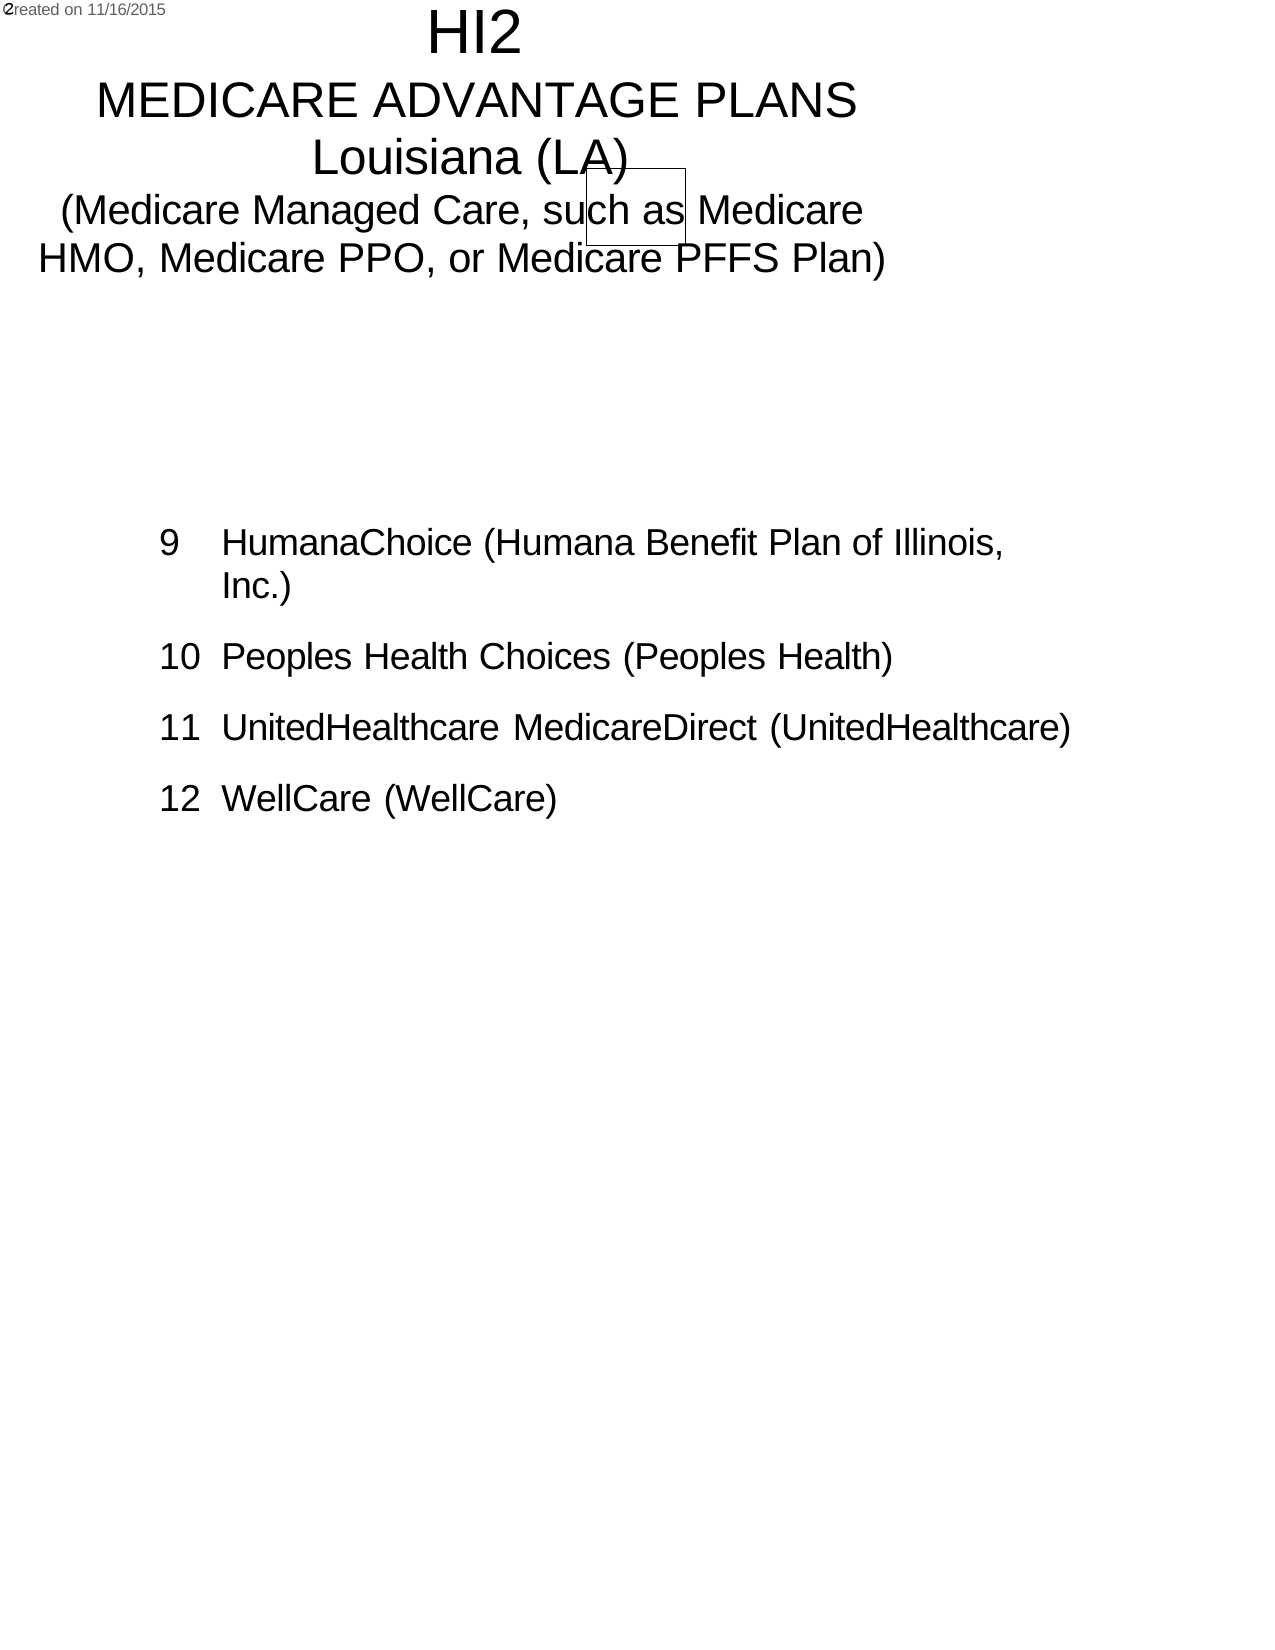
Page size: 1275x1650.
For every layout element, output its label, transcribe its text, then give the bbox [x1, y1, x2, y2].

list Peoples Health Choices (Peoples Health) [159, 634, 1167, 677]
list HumanaChoice (Humana Benefit Plan of Illinois, Inc.) [159, 520, 1008, 607]
list UnitedHealthcare MedicareDirect (UnitedHealthcare) [159, 705, 1167, 748]
list WellCare (WellCare) [159, 776, 1167, 819]
